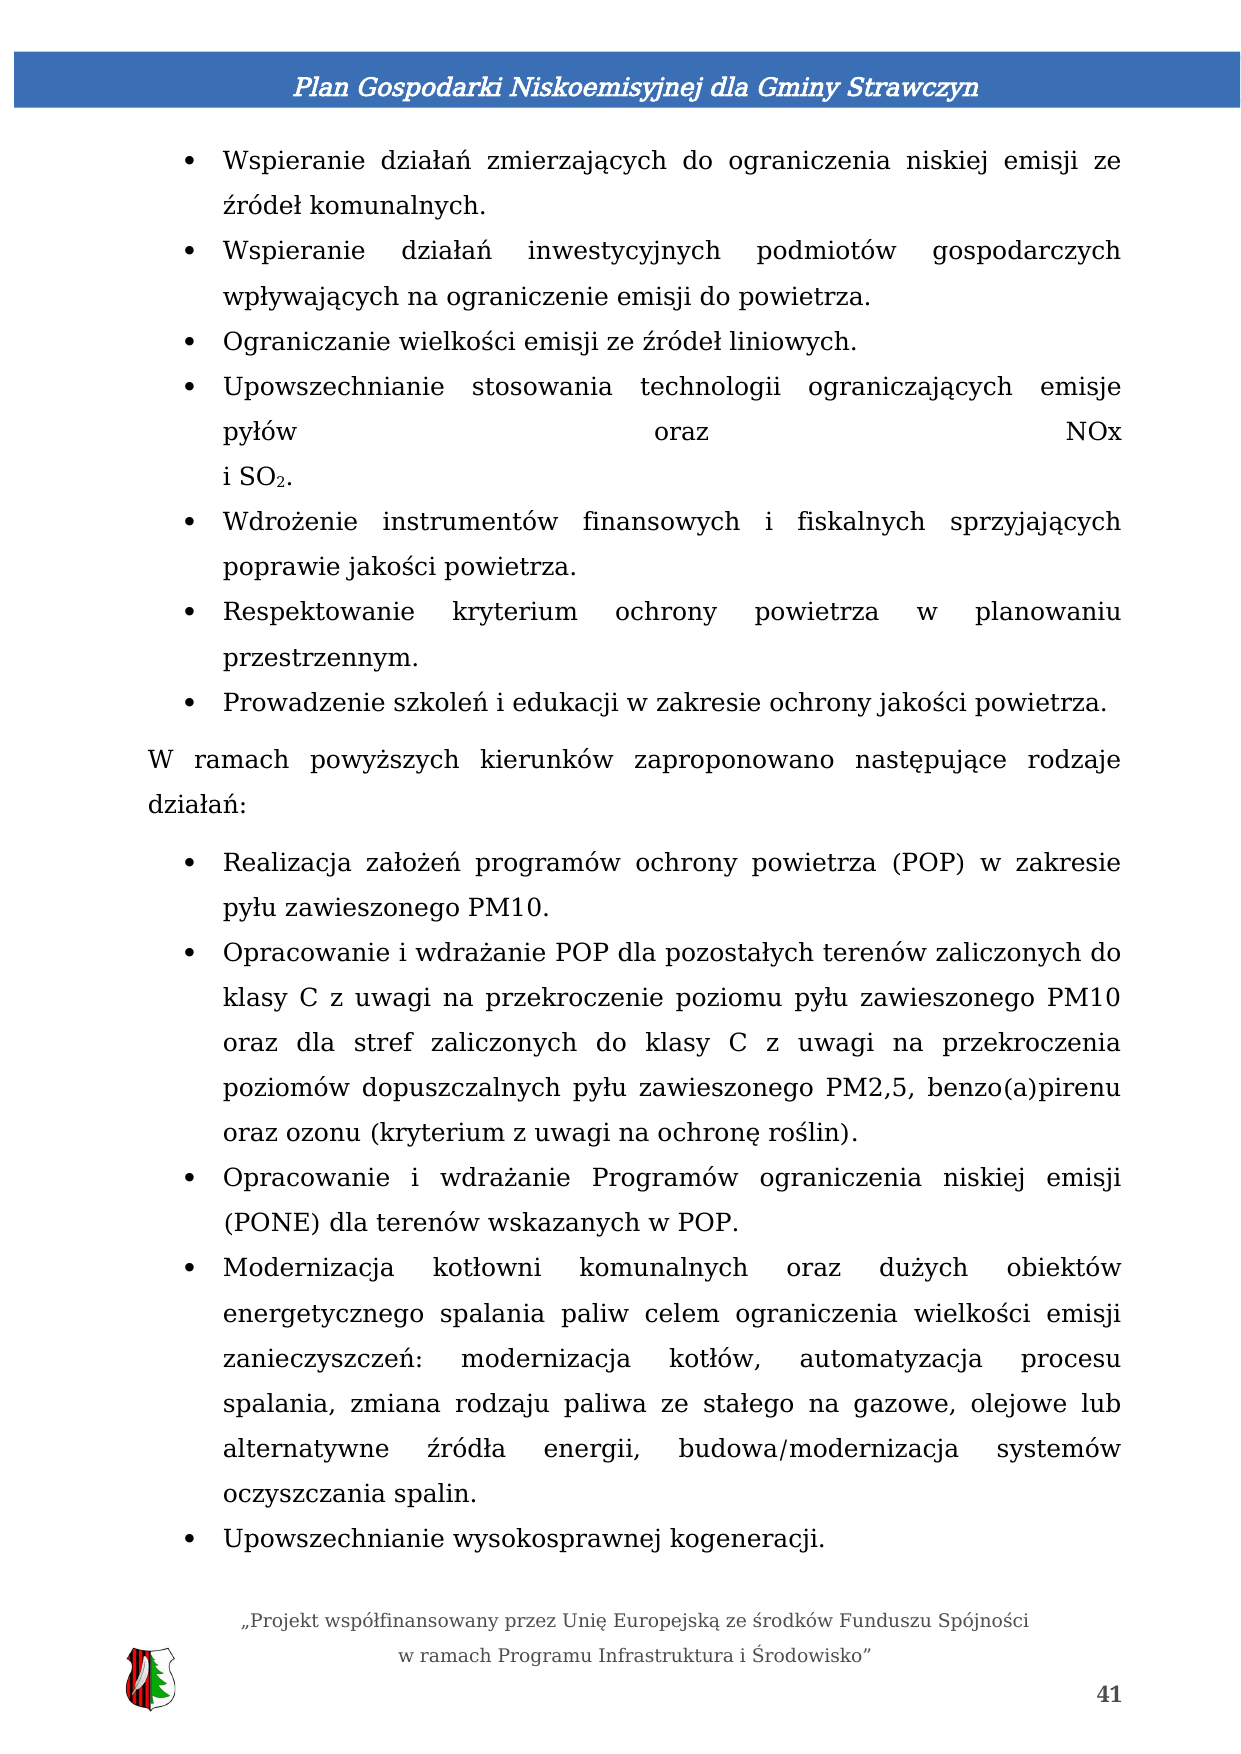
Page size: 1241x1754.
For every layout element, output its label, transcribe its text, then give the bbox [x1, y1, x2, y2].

list Wspieranie działań zmierzających do ograniczenia niskiej emisji ze źródeł komunalnych. [185, 145, 1122, 220]
list Opracowanie i wdrażanie Programów ograniczenia niskiej emisji (PONE) dla terenów wskazanych w POP. [185, 1162, 1122, 1237]
list Upowszechnianie stosowania technologii ograniczających emisje pyłów oraz NOx i SO2. [185, 371, 1122, 491]
list Prowadzenie szkoleń i edukacji w zakresie ochrony jakości powietrza. [185, 686, 1122, 716]
list Wdrożenie instrumentów finansowych i fiskalnych sprzyjających poprawie jakości powietrza. [185, 506, 1122, 581]
list Modernizacja kotłowni komunalnych oraz dużych obiektów energetycznego spalania paliw celem ograniczenia wielkości emisji zanieczyszczeń: modernizacja kotłów, automatyzacja procesu spalania, zmiana rodzaju paliwa ze stałego na gazowe, olejowe lub alternatywne źródła energii, budowa/modernizacja systemów oczyszczania spalin. [185, 1252, 1122, 1507]
list Ograniczanie wielkości emisji ze źródeł liniowych. [185, 325, 1122, 355]
list Wspieranie działań inwestycyjnych podmiotów gospodarczych wpływających na ograniczenie emisji do powietrza. [185, 235, 1122, 310]
picture [125, 1647, 176, 1712]
list Opracowanie i wdrażanie POP dla pozostałych terenów zaliczonych do klasy C z uwagi na przekroczenie poziomu pyłu zawieszonego PM10 oraz dla stref zaliczonych do klasy C z uwagi na przekroczenia poziomów dopuszczalnych pyłu zawieszonego PM2,5, benzo(a)pirenu oraz ozonu (kryterium z uwagi na ochronę roślin). [185, 937, 1122, 1147]
text W ramach powyższych kierunków zaproponowano następujące rodzaje działań: [148, 744, 1122, 819]
list Upowszechnianie wysokosprawnej kogeneracji. [185, 1522, 1122, 1552]
list Respektowanie kryterium ochrony powietrza w planowaniu przestrzennym. [185, 596, 1122, 671]
list Realizacja założeń programów ochrony powietrza (POP) w zakresie pyłu zawieszonego PM10. [185, 846, 1122, 922]
